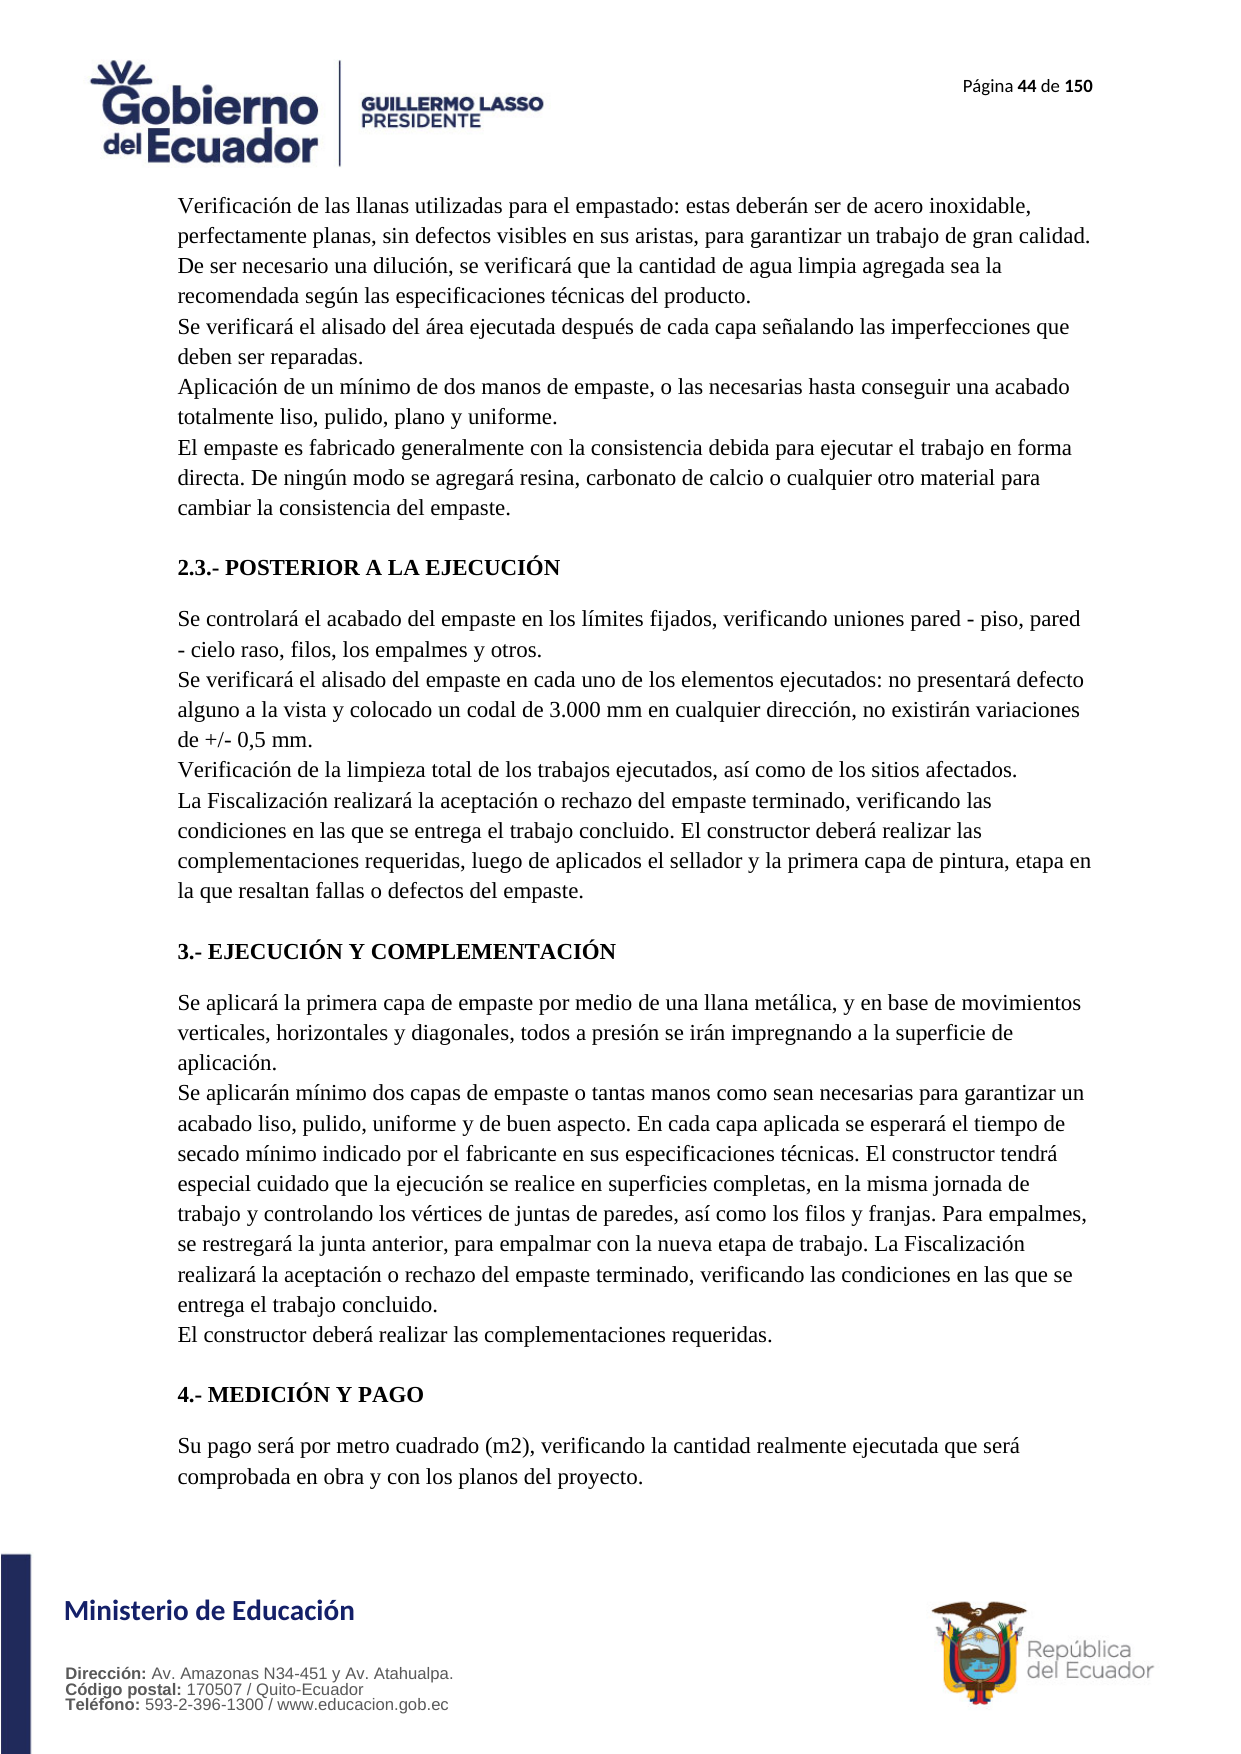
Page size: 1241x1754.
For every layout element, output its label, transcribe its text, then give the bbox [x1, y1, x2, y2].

text Su pago será por metro cuadrado (m2), verificando la cantidad realmente ejecutada que será comprobada en obra y con los planos del proyecto. [177, 1433, 1092, 1489]
text Verificación de las llanas utilizadas para el empastado: estas deberán ser de acero inoxidable, perfectamente planas, sin defectos visibles en sus aristas, para garantizar un trabajo de gran calidad. [177, 192, 1092, 248]
text El empaste es fabricado generalmente con la consistencia debida para ejecutar el trabajo en forma directa. De ningún modo se agregará resina, carbonato de calcio o cualquier otro material para cambiar la consistencia del empaste. [177, 434, 1092, 520]
text Verificación de la limpieza total de los trabajos ejecutados, así como de los sitios afectados. [177, 757, 1092, 783]
text La Fiscalización realizará la aceptación o rechazo del empaste terminado, verificando las condiciones en las que se entrega el trabajo concluido. El constructor deberá realizar las complementaciones requeridas, luego de aplicados el sellador y la primera capa de pintura, etapa en la que resaltan fallas o defectos del empaste. [177, 787, 1092, 904]
picture [1, 1, 1241, 1754]
text 2.3.- POSTERIOR A LA EJECUCIÓN [177, 554, 1092, 581]
text 4.- MEDICIÓN Y PAGO [177, 1382, 1092, 1408]
text 3.- EJECUCIÓN Y COMPLEMENTACIÓN [177, 938, 1092, 964]
text Se verificará el alisado del empaste en cada uno de los elementos ejecutados: no presentará defecto alguno a la vista y colocado un codal de 3.000 mm en cualquier dirección, no existirán variaciones de +/- 0,5 mm. [177, 666, 1092, 753]
text Se controlará el acabado del empaste en los límites fijados, verificando uniones pared - piso, pared - cielo raso, filos, los empalmes y otros. [177, 606, 1092, 662]
text El constructor deberá realizar las complementaciones requeridas. [177, 1321, 1092, 1347]
text Se aplicará la primera capa de empaste por medio de una llana metálica, y en base de movimientos verticales, horizontales y diagonales, todos a presión se irán impregnando a la superficie de aplicación. [177, 989, 1092, 1076]
text Aplicación de un mínimo de dos manos de empaste, o las necesarias hasta conseguir una acabado totalmente liso, pulido, plano y uniforme. [177, 373, 1092, 430]
text Se aplicarán mínimo dos capas de empaste o tantas manos como sean necesarias para garantizar un acabado liso, pulido, uniforme y de buen aspecto. En cada capa aplicada se esperará el tiempo de secado mínimo indicado por el fabricante en sus especificaciones técnicas. El constructor tendrá especial cuidado que la ejecución se realice en superficies completas, en la misma jornada de trabajo y controlando los vértices de juntas de paredes, así como los filos y franjas. Para empalmes, se restregará la junta anterior, para empalmar con la nueva etapa de trabajo. La Fiscalización realizará la aceptación o rechazo del empaste terminado, verificando las condiciones en las que se entrega el trabajo concluido. [177, 1079, 1092, 1317]
text De ser necesario una dilución, se verificará que la cantidad de agua limpia agregada sea la recomendada según las especificaciones técnicas del producto. [177, 252, 1092, 309]
text Se verificará el alisado del área ejecutada después de cada capa señalando las imperfecciones que deben ser reparadas. [177, 313, 1092, 369]
